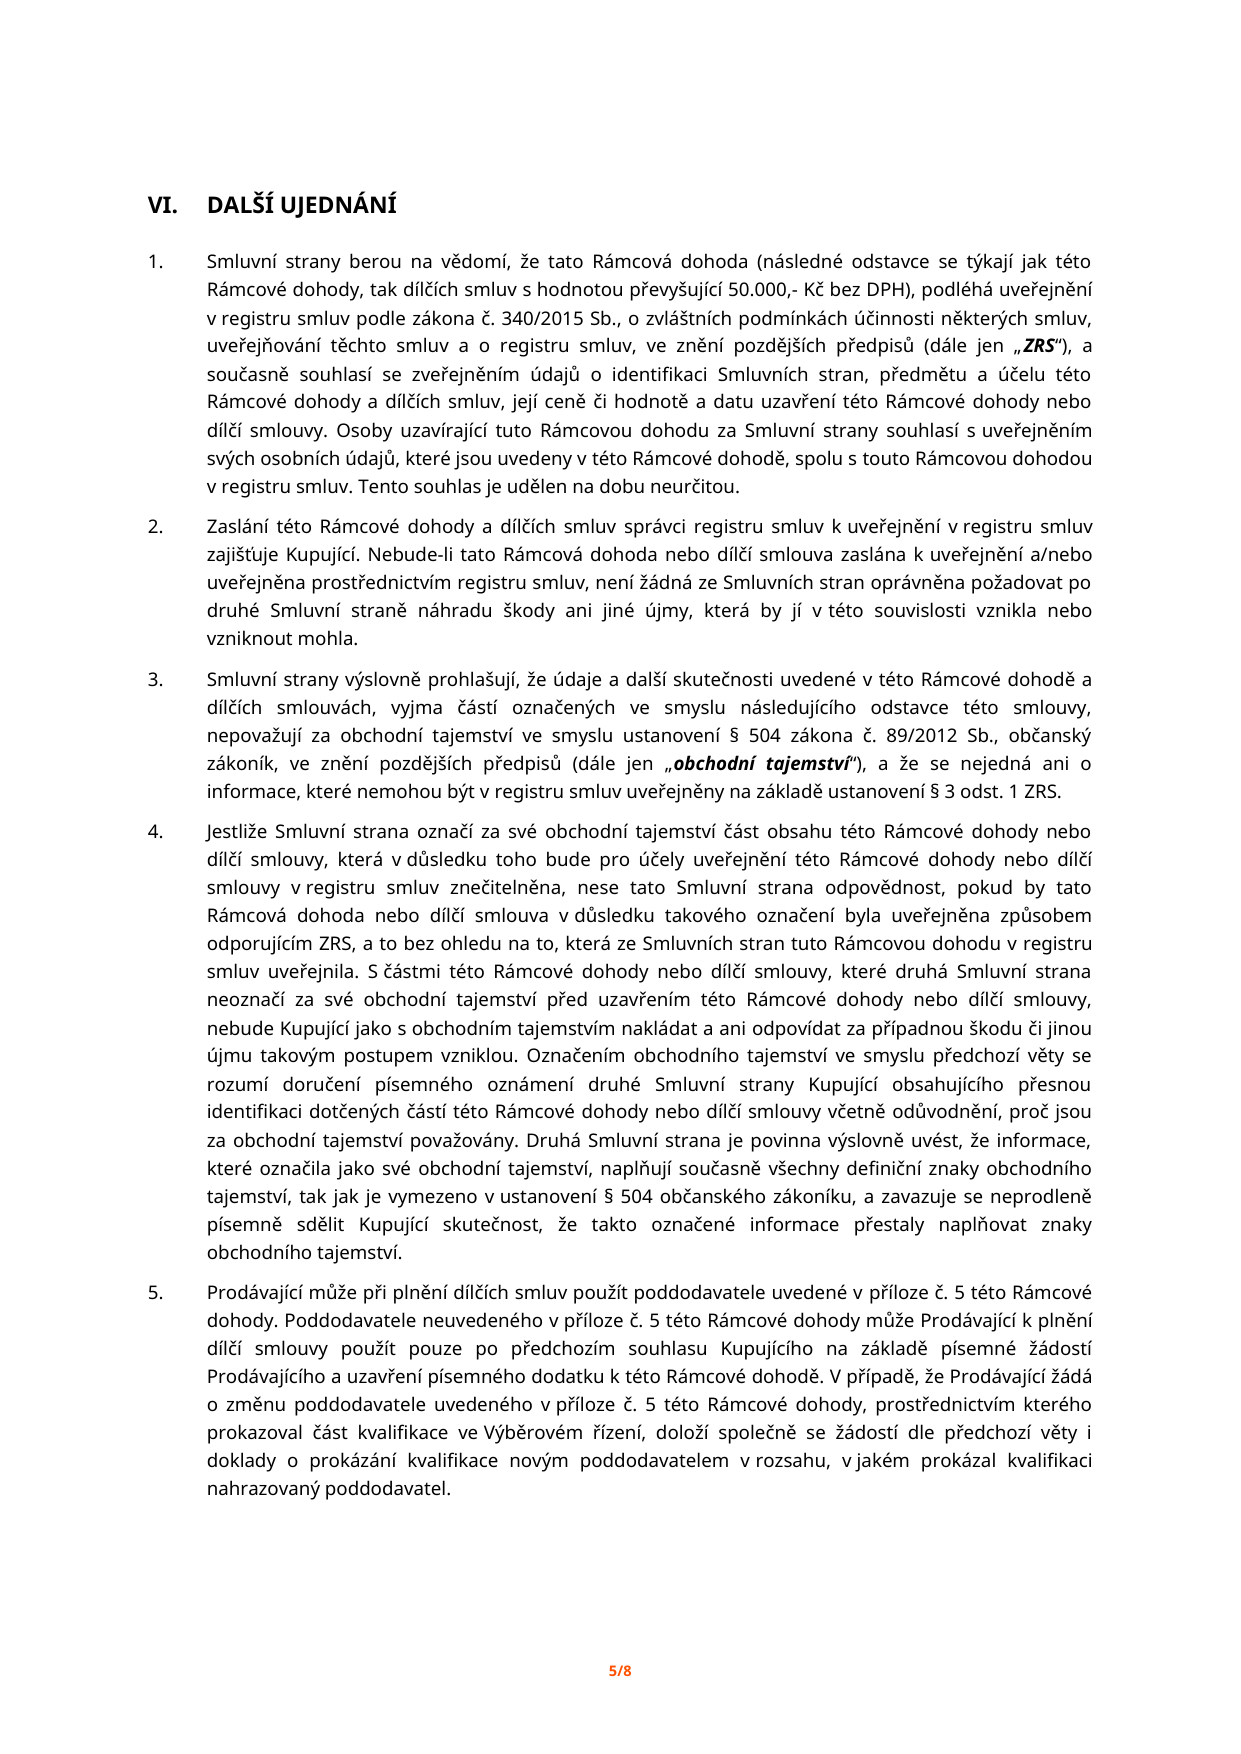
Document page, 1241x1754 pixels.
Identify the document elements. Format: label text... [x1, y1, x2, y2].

list Zaslání této Rámcové dohody a dílčích smluv správci registru smluv k uveřejnění v registru smluv zajišťuje Kupující. Nebude-li tato Rámcová dohoda nebo dílčí smlouva zaslána k uveřejnění a/nebo uveřejněna prostřednictvím registru smluv, není žádná ze Smluvních stran oprávněna požadovat po druhé Smluvní straně náhradu škody ani jiné újmy, která by jí v této souvislosti vznikla nebo vzniknout mohla. [148, 513, 1093, 651]
text Prodávající může při plnění dílčích smluv použít poddodavatele uvedené v příloze č. 5 této Rámcové dohody. Poddodavatele neuvedeného v příloze č. 5 této Rámcové dohody může Prodávající k plnění dílčí smlouvy použít pouze po předchozím souhlasu Kupujícího na základě písemné žádostí Prodávajícího a uzavření písemného dodatku k této Rámcové dohodě. V případě, že Prodávající žádá o změnu poddodavatele uvedeného v příloze č. 5 této Rámcové dohody, prostřednictvím kterého prokazoval část kvalifikace ve Výběrovém řízení, doloží společně se žádostí dle předchozí věty i doklady o prokázání kvalifikace novým poddodavatelem v rozsahu, v jakém prokázal kvalifikaci nahrazovaný poddodavatel. [148, 1279, 1093, 1501]
list Smluvní strany berou na vědomí, že tato Rámcová dohoda (následné odstavce se týkají jak této Rámcové dohody, tak dílčích smluv s hodnotou převyšující 50.000,- Kč bez DPH), podléhá uveřejnění v registru smluv podle zákona č. 340/2015 Sb., o zvláštních podmínkách účinnosti některých smluv, uveřejňování těchto smluv a o registru smluv, ve znění pozdějších předpisů (dále jen „ZRS“), a současně souhlasí se zveřejněním údajů o identifikaci Smluvních stran, předmětu a účelu této Rámcové dohody a dílčích smluv, její ceně či hodnotě a datu uzavření této Rámcové dohody nebo dílčí smlouvy. Osoby uzavírající tuto Rámcovou dohodu za Smluvní strany souhlasí s uveřejněním svých osobních údajů, které jsou uvedeny v této Rámcové dohodě, spolu s touto Rámcovou dohodou v registru smluv. Tento souhlas je udělen na dobu neurčitou. [148, 249, 1093, 498]
list Smluvní strany výslovně prohlašují, že údaje a další skutečnosti uvedené v této Rámcové dohodě a dílčích smlouvách, vyjma částí označených ve smyslu následujícího odstavce této smlouvy, nepovažují za obchodní tajemství ve smyslu ustanovení § 504 zákona č. 89/2012 Sb., občanský zákoník, ve znění pozdějších předpisů (dále jen „obchodní tajemství“), a že se nejedná ani o informace, které nemohou být v registru smluv uveřejněny na základě ustanovení § 3 odst. 1 ZRS. [148, 666, 1093, 804]
text Jestliže Smluvní strana označí za své obchodní tajemství část obsahu této Rámcové dohody nebo dílčí smlouvy, která v důsledku toho bude pro účely uveřejnění této Rámcové dohody nebo dílčí smlouvy v registru smluv znečitelněna, nese tato Smluvní strana odpovědnost, pokud by tato Rámcová dohoda nebo dílčí smlouva v důsledku takového označení byla uveřejněna způsobem odporujícím ZRS, a to bez ohledu na to, která ze Smluvních stran tuto Rámcovou dohodu v registru smluv uveřejnila. S částmi této Rámcové dohody nebo dílčí smlouvy, které druhá Smluvní strana neoznačí za své obchodní tajemství před uzavřením této Rámcové dohody nebo dílčí smlouvy, nebude Kupující jako s obchodním tajemstvím nakládat a ani odpovídat za případnou škodu či jinou újmu takovým postupem vzniklou. Označením obchodního tajemství ve smyslu předchozí věty se rozumí doručení písemného oznámení druhé Smluvní strany Kupující obsahujícího přesnou identifikaci dotčených částí této Rámcové dohody nebo dílčí smlouvy včetně odůvodnění, proč jsou za obchodní tajemství považovány. Druhá Smluvní strana je povinna výslovně uvést, že informace, které označila jako své obchodní tajemství, naplňují současně všechny definiční znaky obchodního tajemství, tak jak je vymezeno v ustanovení § 504 občanského zákoníku, a zavazuje se neprodleně písemně sdělit Kupující skutečnost, že takto označené informace přestaly naplňovat znaky obchodního tajemství. [148, 819, 1093, 1264]
text DALŠÍ UJEDNÁNÍ [148, 189, 1093, 221]
